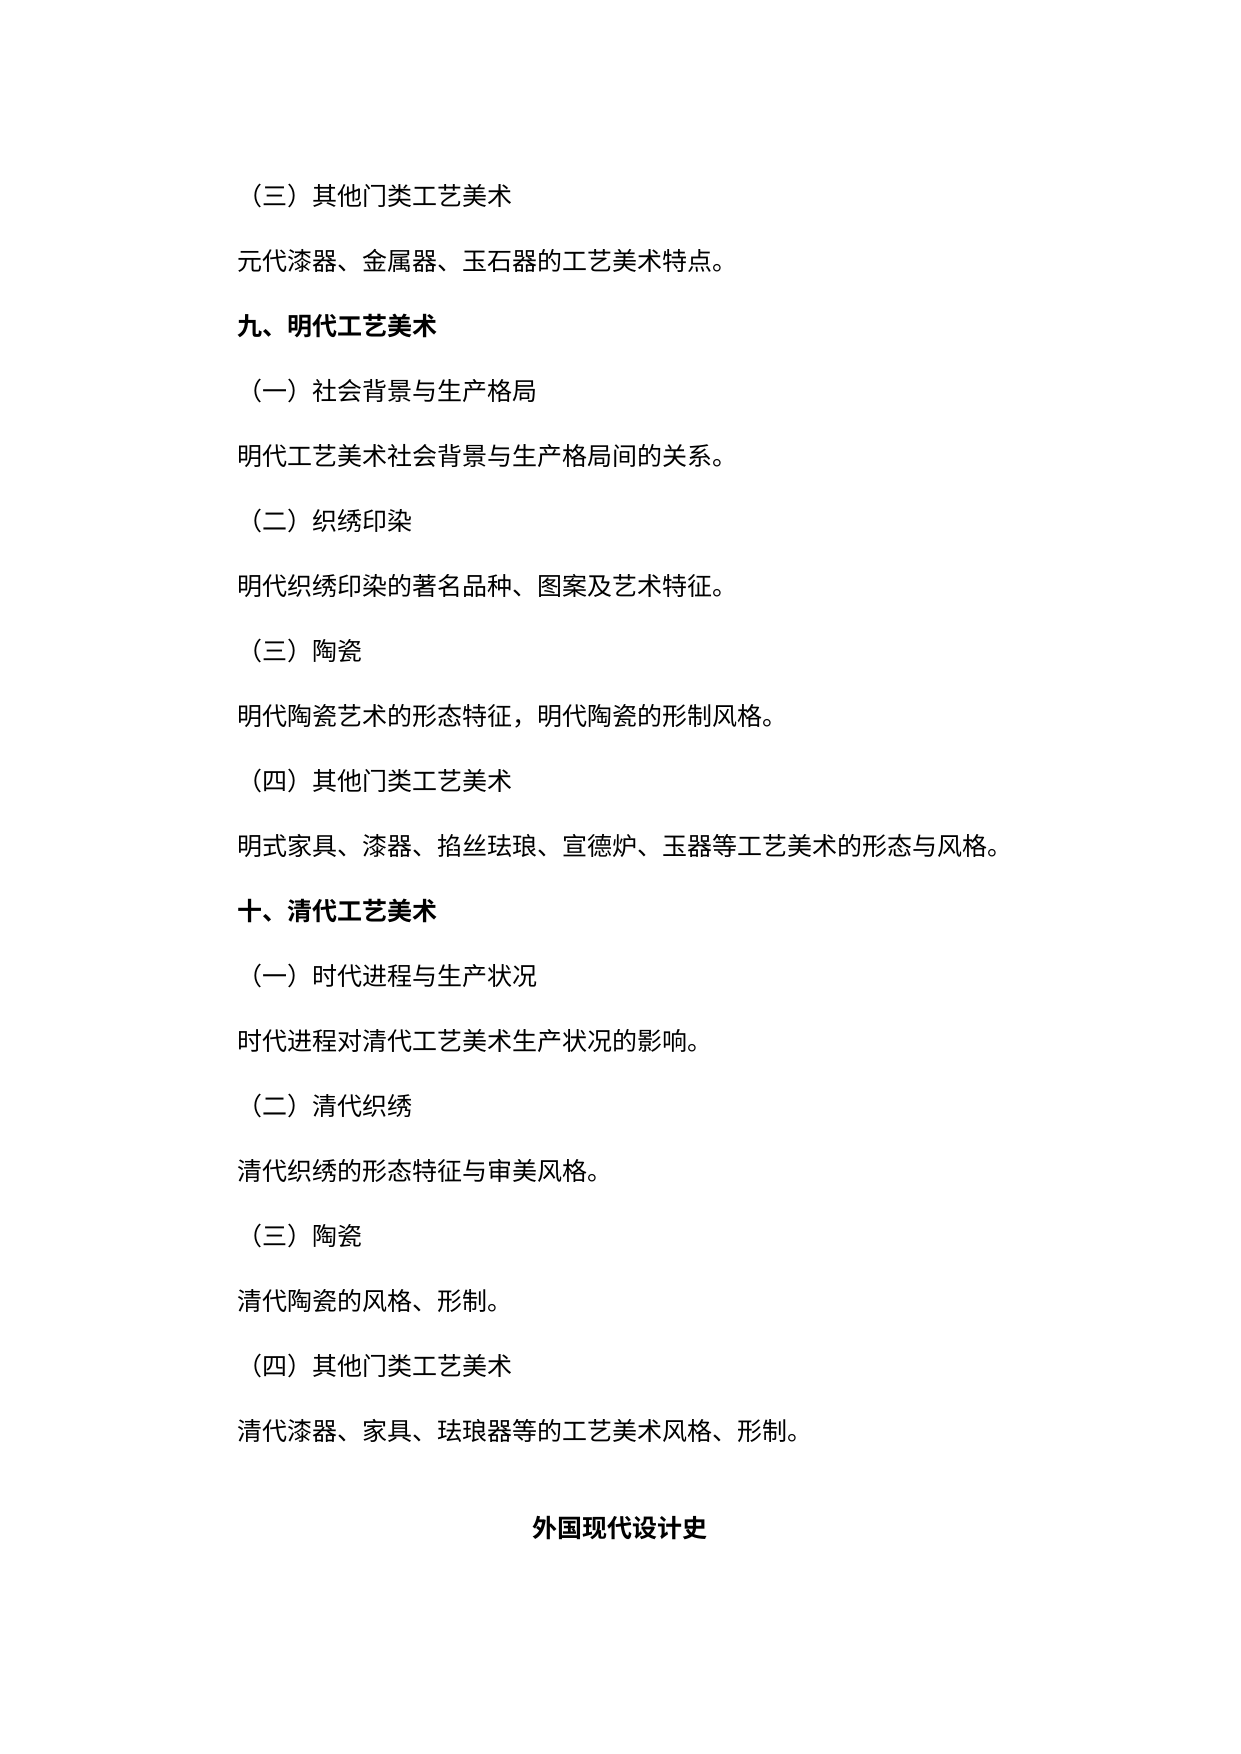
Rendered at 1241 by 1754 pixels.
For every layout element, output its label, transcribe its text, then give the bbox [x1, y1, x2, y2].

text 明式家具、漆器、掐丝珐琅、宣德炉、玉器等工艺美术的形态与风格。 [187, 812, 1053, 877]
text 九、明代工艺美术 [187, 292, 1053, 357]
text （一）社会背景与生产格局 [187, 357, 1053, 422]
text 十、清代工艺美术 [187, 877, 1053, 942]
text 明代陶瓷艺术的形态特征，明代陶瓷的形制风格。 [187, 682, 1053, 747]
text （二）清代织绣 [187, 1072, 1053, 1137]
text （三）陶瓷 [187, 1202, 1053, 1267]
text （二）织绣印染 [187, 487, 1053, 552]
text 明代工艺美术社会背景与生产格局间的关系。 [187, 422, 1053, 487]
text 清代织绣的形态特征与审美风格。 [187, 1137, 1053, 1202]
text 清代漆器、家具、珐琅器等的工艺美术风格、形制。 [187, 1397, 1053, 1462]
text （一）时代进程与生产状况 [187, 942, 1053, 1007]
text 时代进程对清代工艺美术生产状况的影响。 [187, 1007, 1053, 1072]
text （四）其他门类工艺美术 [187, 747, 1053, 812]
text （三）其他门类工艺美术 [187, 162, 1053, 227]
text （四）其他门类工艺美术 [187, 1332, 1053, 1397]
text 元代漆器、金属器、玉石器的工艺美术特点。 [187, 227, 1053, 292]
text （三）陶瓷 [187, 617, 1053, 682]
text 清代陶瓷的风格、形制。 [187, 1267, 1053, 1332]
text 明代织绣印染的著名品种、图案及艺术特征。 [187, 552, 1053, 617]
text 外国现代设计史 [187, 1494, 1053, 1559]
